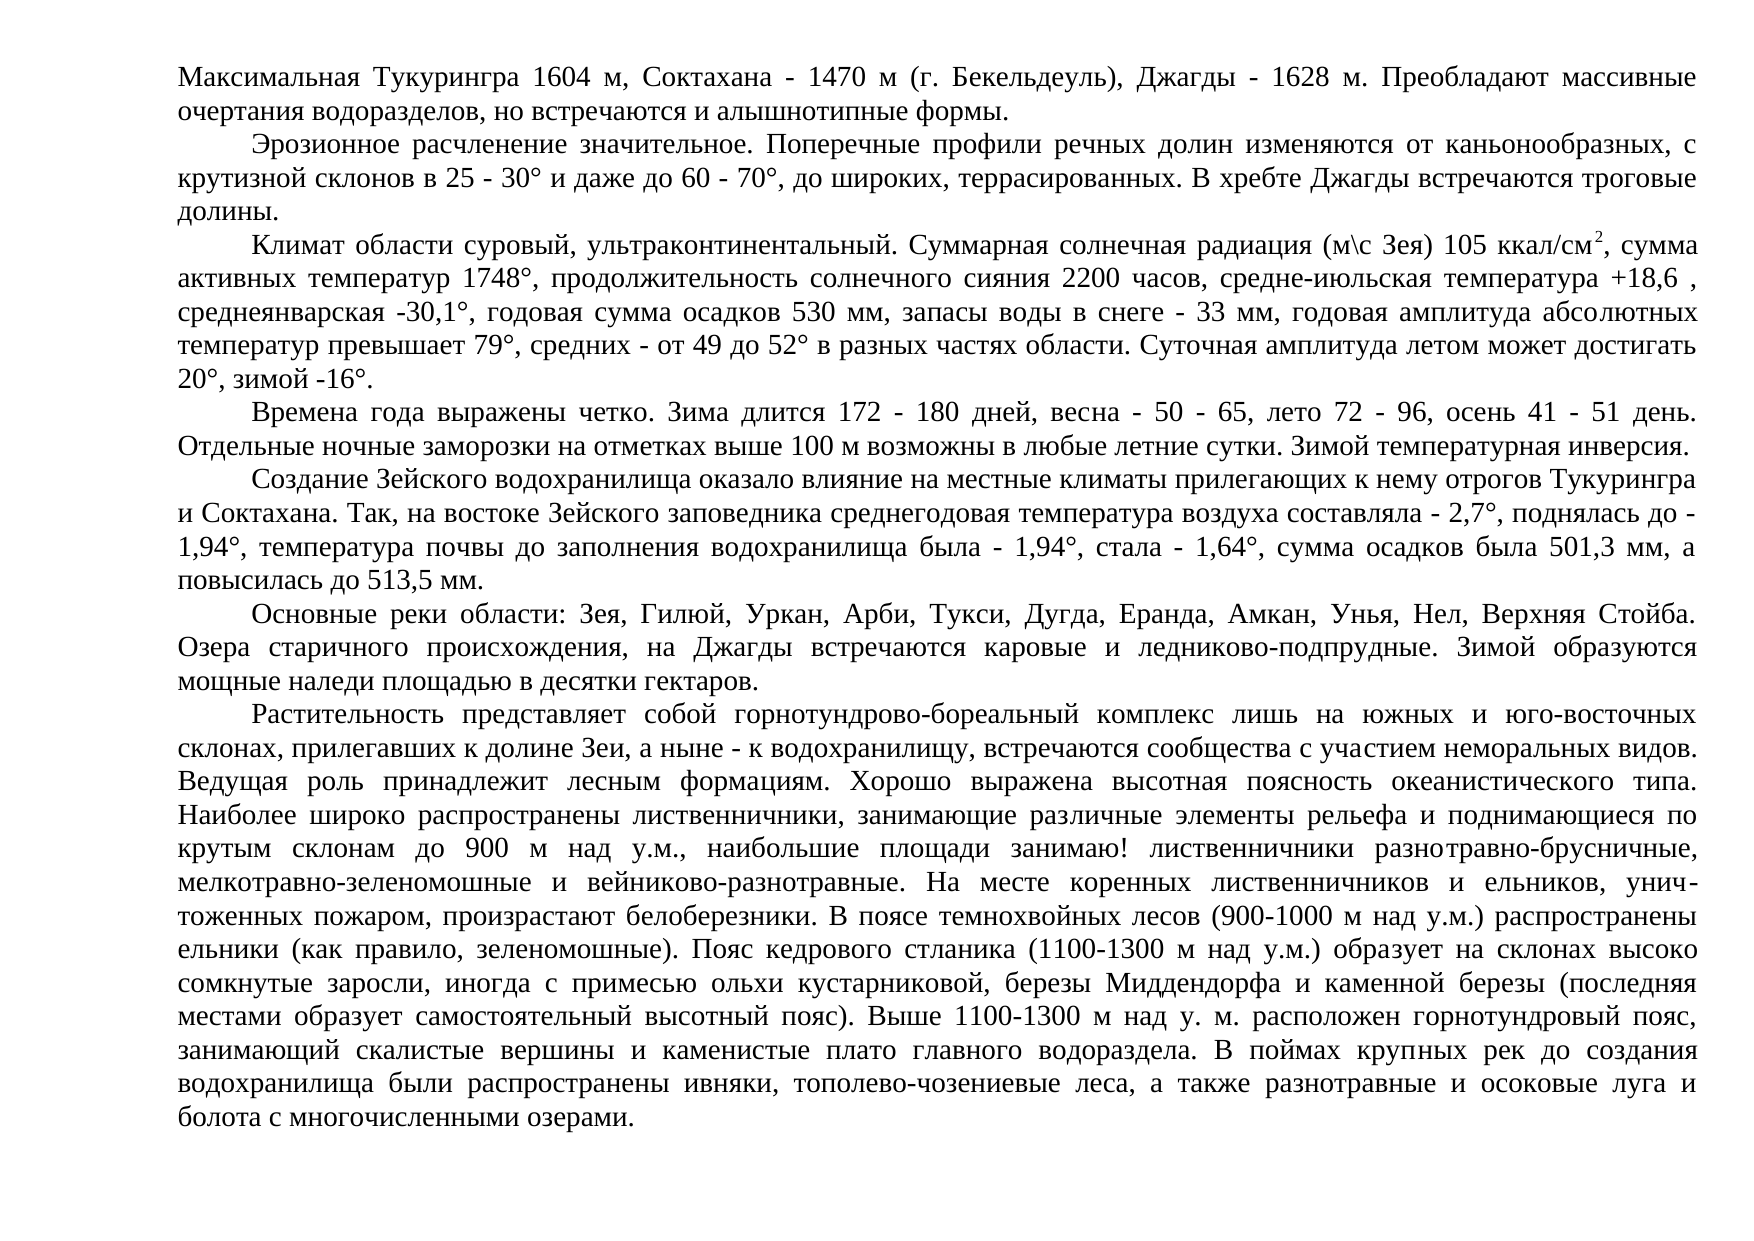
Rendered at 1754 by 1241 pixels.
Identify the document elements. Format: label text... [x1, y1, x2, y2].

text Основные реки области: Зея, Гилюй, Уркан, Арби, Тукси, Дугда, Еранда, Амкан, Унья, Нел, Верхняя Стойба. Озера старичного происхождения, на Джагды встречаются каровые и ледниково-подпрудные. Зимой образуются мощные наледи площадью в десятки гектаров. [177, 596, 1698, 696]
text Растительность представляет собой горнотундрово-бореальный комплекс лишь на южных и юго-восточных склонах, прилегавших к долине Зеи, а ныне - к водохранилищу, встречаются сообщества с участием неморальных видов. Ведущая роль принадлежит лесным формациям. Хорошо выражена высотная поясность океанистического типа. Наиболее широко распространены лиственничники, занимающие различные элементы рельефа и поднимающиеся по крутым склонам до 900 м над у.м., наибольшие площади занимаю! лиственничники разнотравно-брусничные, мелкотравно-зеленомошные и вейниково-разнотравные. На месте коренных лиственничников и ельников, уничтоженных пожаром, произрастают белоберезники. В поясе темнохвойных лесов (900-1000 м над у.м.) распространены ельники (как правило, зеленомошные). Пояс кедрового стланика (1100-1300 м над у.м.) образует на склонах высоко сомкнутые заросли, иногда с примесью ольхи кустарниковой, березы Миддендорфа и каменной березы (последняя местами образует самостоятельный высотный пояс). Выше 1100-1300 м над у. м. расположен горнотундровый пояс, занимающий скалистые вершины и каменистые плато главного водораздела. В поймах крупных рек до создания водохранилища были распространены ивняки, тополево-чозениевые леса, а также разнотравные и осоковые луга и болота с многочисленными озерами. [177, 696, 1698, 1132]
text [177, 59, 1698, 126]
text Климат области суровый, ультраконтинентальный. Суммарная солнечная радиация (м\с Зея) 105 ккал/см2, сумма активных температур 1748°, продолжительность солнечного сияния 2200 часов, средне-июльская температура +18,6 , среднеянварская -30,1°, годовая сумма осадков 530 мм, запасы воды в снеге - 33 мм, годовая амплитуда абсолютных температур превышает 79°, средних - от 49 до 52° в разных частях области. Суточная амплитуда летом может достигать 20°, зимой -16°. [177, 227, 1698, 394]
text Создание Зейского водохранилища оказало влияние на местные климаты прилегающих к нему отрогов Тукурингра и Соктахана. Так, на востоке Зейского заповедника среднегодовая температура воздуха составляла - 2,7°, поднялась до - 1,94°, температура почвы до заполнения водохранилища была - 1,94°, стала - 1,64°, сумма осадков была 501,3 мм, а повысилась до 513,5 мм. [177, 462, 1698, 596]
text Времена года выражены четко. Зима длится 172 - 180 дней, весна - 50 - 65, лето 72 - 96, осень 41 - 51 день. Отдельные ночные заморозки на отметках выше 100 м возможны в любые летние сутки. Зимой температурная инверсия. [177, 394, 1698, 462]
text Эрозионное расчленение значительное. Поперечные профили речных долин изменяются от каньонообразных, с крутизной склонов в 25 - 30° и даже до 60 - 70°, до широких, террасированных. В хребте Джагды встречаются троговые долины. [177, 126, 1698, 227]
